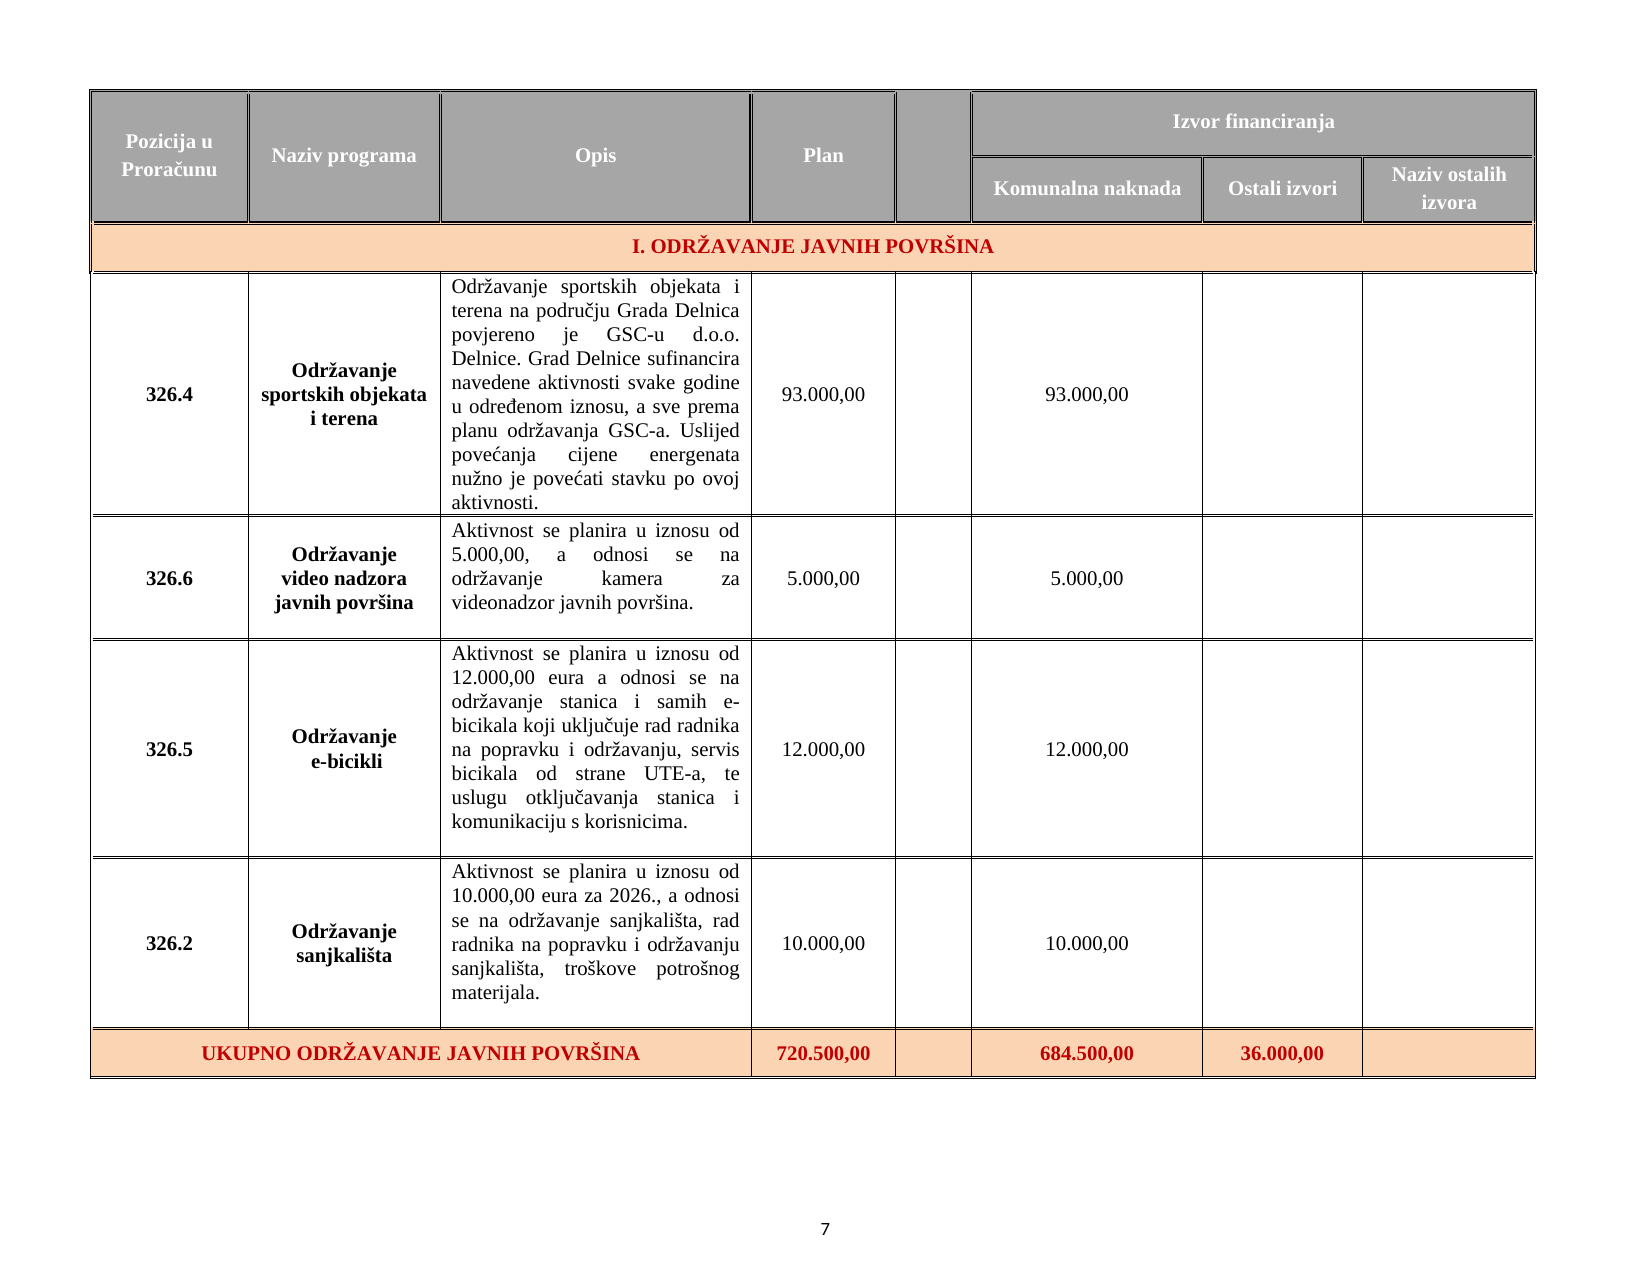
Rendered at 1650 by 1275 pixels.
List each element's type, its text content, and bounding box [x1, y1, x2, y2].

table_cell 93.000,00 [752, 274, 895, 514]
table_cell [896, 1030, 971, 1076]
table_cell 36.000,00 [1203, 1030, 1362, 1076]
table_cell [1203, 859, 1362, 1027]
table_cell Održavanje e-bicikli [249, 641, 440, 856]
table_cell 10.000,00 [752, 859, 895, 1027]
table_header Naziv programa [248, 92, 440, 221]
table_cell 93.000,00 [972, 274, 1202, 514]
table_cell 10.000,00 [972, 859, 1202, 1027]
table_cell Aktivnost se planira u iznosu od 10.000,00 eura za 2026., a odnosi se na održavanje sanjkališta, rad radnika na popravku i održavanju sanjkališta, troškove potrošnog materijala. [441, 859, 751, 1027]
table_cell 12.000,00 [972, 641, 1202, 856]
table_cell Aktivnost se planira u iznosu od 5.000,00, a odnosi se na održavanje kamera za videonadzor javnih površina. [441, 517, 751, 638]
table_cell 5.000,00 [972, 517, 1202, 638]
table_cell Komunalna naknada [973, 158, 1201, 221]
table_cell 12.000,00 [752, 641, 895, 856]
table_cell Održavanje sportskih objekata i terena na području Grada Delnica povjereno je GSC-u d.o.o. Delnice. Grad Delnice sufinancira navedene aktivnosti svake godine u određenom iznosu, a sve prema planu održavanja GSC-a. Uslijed povećanja cijene energenata nužno je povećati stavku po ovoj aktivnosti. [441, 274, 751, 514]
table_cell [1363, 514, 1535, 638]
table_cell [1203, 274, 1362, 514]
table_header Pozicija u Proračunu [92, 92, 248, 221]
table_cell 720.500,00 [752, 1030, 895, 1076]
table_cell I. ODRŽAVANJE JAVNIH POVRŠINA [92, 221, 1534, 271]
table_cell [1363, 271, 1535, 514]
table_cell Održavanje sanjkališta [249, 859, 440, 1027]
table_header Opis [440, 92, 751, 221]
table_header Plan [751, 90, 896, 221]
table_cell [1363, 1027, 1535, 1076]
table_cell Aktivnost se planira u iznosu od 12.000,00 eura a odnosi se na održavanje stanica i samih e-bicikala koji uključuje rad radnika na popravku i održavanju, servis bicikala od strane UTE-a, te uslugu otključavanja stanica i komunikaciju s korisnicima. [441, 641, 751, 856]
table_cell [1363, 856, 1535, 1027]
table_header [896, 90, 972, 221]
table_cell Naziv ostalih izvora [1363, 155, 1536, 221]
table_cell Održavanje sportskih objekata i terena [249, 274, 440, 514]
table_cell [1203, 641, 1362, 856]
table_cell [896, 641, 971, 856]
table_cell 326.2 [91, 856, 248, 1027]
table_cell 326.6 [91, 514, 248, 638]
table_cell [896, 517, 971, 638]
table_cell [1203, 517, 1362, 638]
table_cell 326.5 [91, 638, 248, 856]
table_cell [1363, 638, 1535, 856]
table_cell 684.500,00 [972, 1030, 1202, 1076]
table_cell 5.000,00 [752, 517, 895, 638]
table_cell UKUPNO ODRŽAVANJE JAVNIH POVRŠINA [91, 1027, 751, 1076]
table_cell [896, 859, 971, 1027]
table_cell Održavanje video nadzora javnih površina [249, 517, 440, 638]
table_header Izvor financiranja [972, 92, 1534, 155]
table_cell 326.4 [91, 271, 248, 514]
table_cell [896, 274, 971, 514]
table_cell Ostali izvori [1204, 158, 1361, 221]
